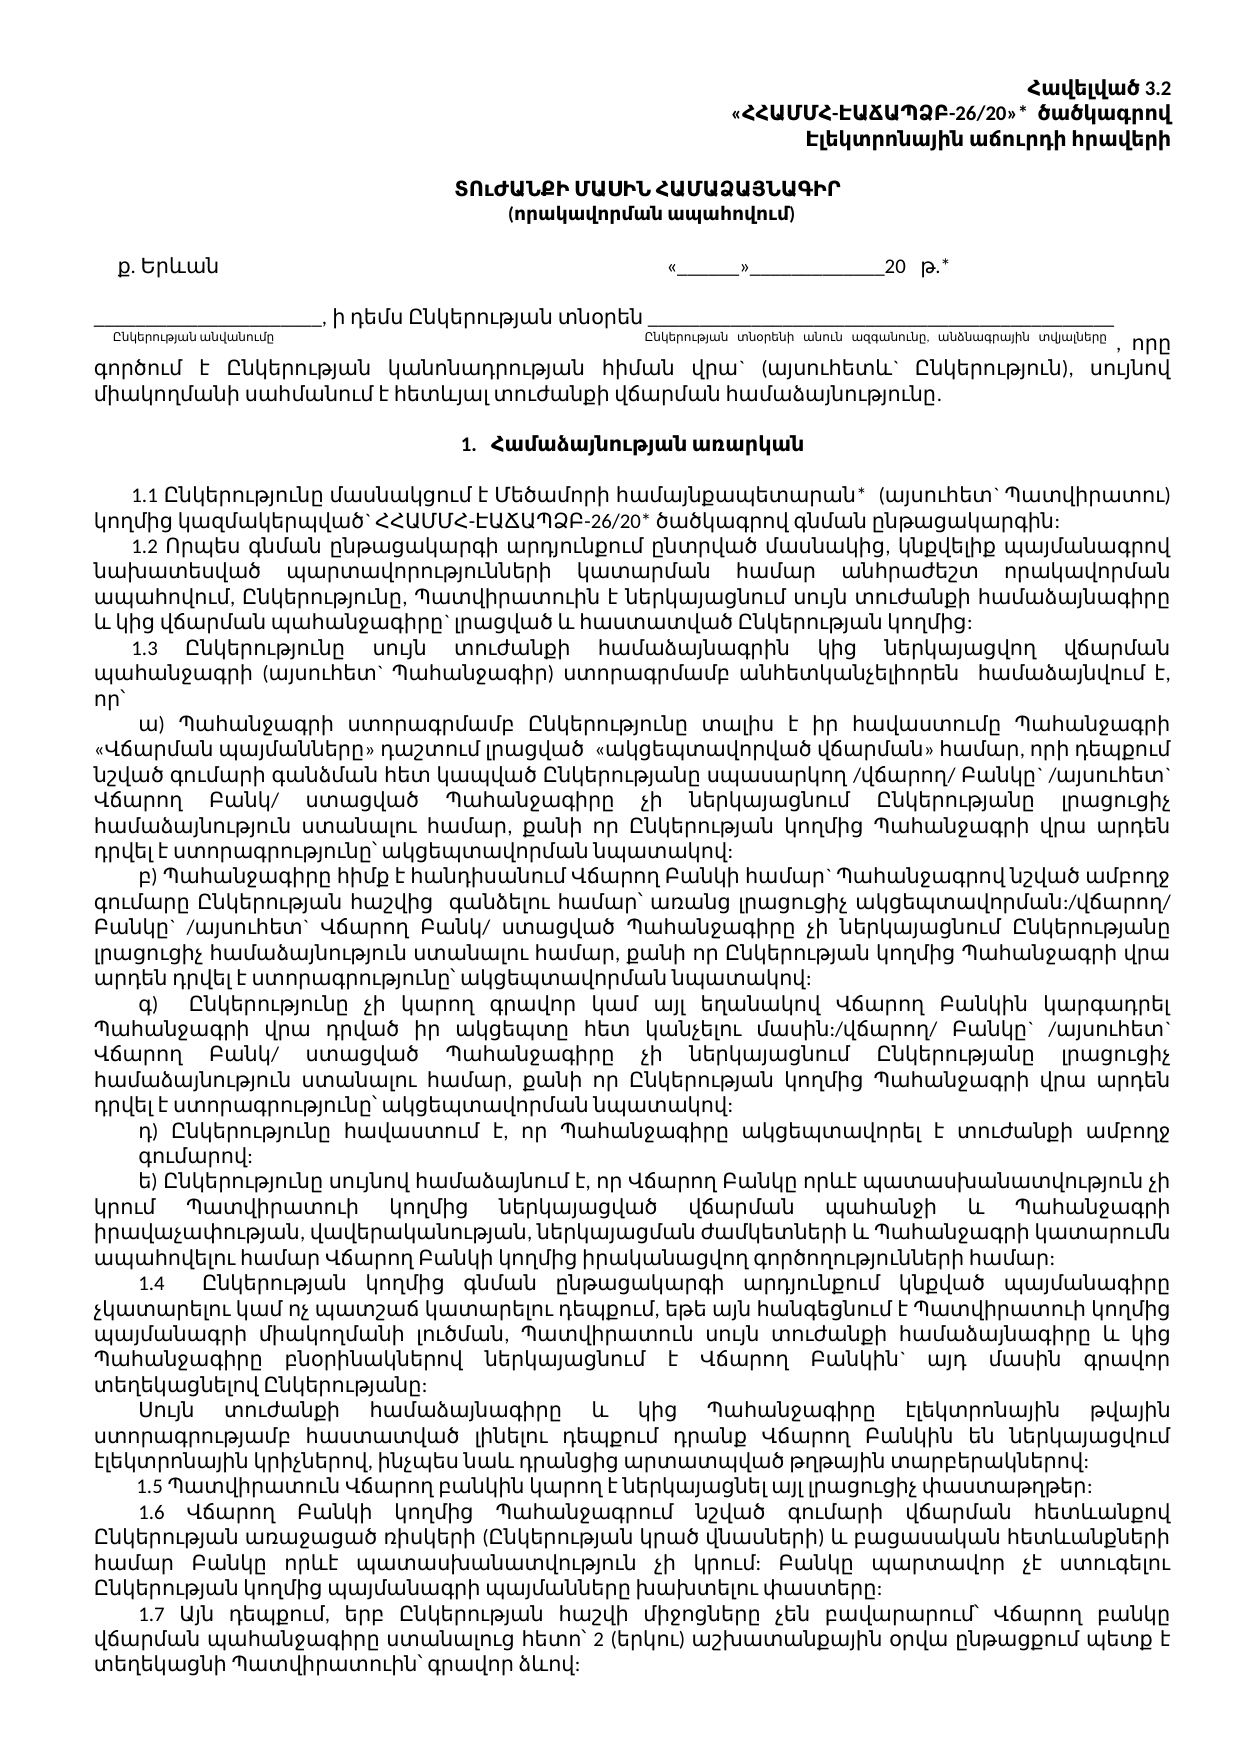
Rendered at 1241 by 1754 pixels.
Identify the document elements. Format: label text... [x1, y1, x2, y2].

text (որակավորման ապահովում) [94, 202, 1171, 225]
text 1.5 Պատվիրատուն Վճարող բանկին կարող է ներկայացնել այլ լրացուցիչ փաստաթղթեր: [94, 1474, 1171, 1499]
text բ) Պահանջագիրը հիմք է հանդիսանում Վճարող Բանկի համար` Պահանջագրով նշված ամբողջ գումարը Ընկերության հաշվից գանձելու համար՝ առանց լրացուցիչ ակցեպտավորման:/վճարող/ Բանկը` /այսուհետ` Վճարող Բանկ/ ստացված Պահանջագիրը չի ներկայացնում Ընկերությանը լրացուցիչ համաձայնություն ստանալու համար, քանի որ Ընկերության կողմից Պահանջագրի վրա արդեն դրվել է ստորագրությունը՝ ակցեպտավորման նպատակով: [94, 864, 1171, 991]
text Էլեկտրոնային աճուրդի հրավերի [94, 126, 1171, 151]
text 1. Համաձայնության առարկան [94, 432, 1171, 457]
text 1.4 Ընկերության կողմից գնման ընթացակարգի արդյունքում կնքված պայմանագիրը չկատարելու կամ ոչ պատշաճ կատարելու դեպքում, եթե այն հանգեցնում է Պատվիրատուի կողմից պայմանագրի միակողմանի լուծման, Պատվիրատուն սույն տուժանքի համաձայնագիրը և կից Պահանջագիրը բնօրինակներով ներկայացնում է Վճարող Բանկին` այդ մասին գրավոր տեղեկացնելով Ընկերությանը: [94, 1270, 1171, 1397]
text ՏՈւԺԱՆՔԻ ՄԱՍԻՆ ՀԱՄԱՁԱՅՆԱԳԻՐ [94, 177, 1171, 202]
text Ընկերության անվանումը Ընկերության տնօրենի անուն ազգանունը, անձնագրային տվյալները , որը գործում է Ընկերության կանոնադրության հիման վրա` (այսուհետև` Ընկերություն), սույնով միակողմանի սահմանում է հետևյալ տուժանքի վճարման համաձայնությունը. [94, 330, 1171, 406]
text ______________________, ի դեմս Ընկերության տնօրեն _____________________________________________ [94, 304, 1171, 330]
text ք. Երևան «______»_____________20 թ.* [94, 254, 1171, 279]
text «ՀՀԱՄՄՀ-ԷԱՃԱՊՁԲ-26/20»* ծածկագրով [94, 100, 1171, 126]
text Հավելված 3.2 [94, 75, 1171, 100]
text գ) Ընկերությունը չի կարող գրավոր կամ այլ եղանակով Վճարող Բանկին կարգադրել Պահանջագրի վրա դրված իր ակցեպտը հետ կանչելու մասին:/վճարող/ Բանկը` /այսուհետ` Վճարող Բանկ/ ստացված Պահանջագիրը չի ներկայացնում Ընկերությանը լրացուցիչ համաձայնություն ստանալու համար, քանի որ Ընկերության կողմից Պահանջագրի վրա արդեն դրվել է ստորագրությունը՝ ակցեպտավորման նպատակով: [94, 991, 1171, 1118]
text 1.6 Վճարող Բանկի կողմից Պահանջագրում նշված գումարի վճարման հետևանքով Ընկերության առաջացած ռիսկերի (Ընկերության կրած վնասների) և բացասական հետևանքների համար Բանկը որևէ պատասխանատվություն չի կրում: Բանկը պարտավոր չէ ստուգելու Ընկերության կողմից պայմանագրի պայմանները խախտելու փաստերը: [94, 1499, 1171, 1601]
text 1.1 Ընկերությունը մասնակցում է Մեծամորի համայնքապետարան* (այսուհետ` Պատվիրատու) կողմից կազմակերպված` ՀՀԱՄՄՀ-ԷԱՃԱՊՁԲ-26/20* ծածկագրով գնման ընթացակարգին: [94, 482, 1171, 533]
text 1.3 Ընկերությունը սույն տուժանքի համաձայնագրին կից ներկայացվող վճարման պահանջագրի (այսուհետ` Պահանջագիր) ստորագրմամբ անհետկանչելիորեն համաձայնվում է, որ՝ [94, 635, 1171, 711]
text 1.2 Որպես գնման ընթացակարգի արդյունքում ընտրված մասնակից, կնքվելիք պայմանագրով նախատեսված պարտավորությունների կատարման համար անհրաժեշտ որակավորման ապահովում, Ընկերությունը, Պատվիրատուին է ներկայացնում սույն տուժանքի համաձայնագիրը և կից վճարման պահանջագիրը` լրացված և հաստատված Ընկերության կողմից: [94, 533, 1171, 635]
text դ) Ընկերությունը հավաստում է, որ Պահանջագիրը ակցեպտավորել է տուժանքի ամբողջ գումարով: [138, 1118, 1171, 1169]
text Սույն տուժանքի համաձայնագիրը և կից Պահանջագիրը էլեկտրոնային թվային ստորագրությամբ հաստատված լինելու դեպքում դրանք Վճարող Բանկին են ներկայացվում էլեկտրոնային կրիչներով, ինչպես նաև դրանցից արտատպված թղթային տարբերակներով: [94, 1397, 1171, 1474]
text ա) Պահանջագրի ստորագրմամբ Ընկերությունը տալիս է իր հավաստումը Պահանջագրի «Վճարման պայմանները» դաշտում լրացված «ակցեպտավորված վճարման» համար, որի դեպքում նշված գումարի գանձման հետ կապված Ընկերությանը սպասարկող /վճարող/ Բանկը` /այսուհետ` Վճարող Բանկ/ ստացված Պահանջագիրը չի ներկայացնում Ընկերությանը լրացուցիչ համաձայնություն ստանալու համար, քանի որ Ընկերության կողմից Պահանջագրի վրա արդեն դրվել է ստորագրությունը՝ ակցեպտավորման նպատակով: [94, 711, 1171, 864]
text 1.7 Այն դեպքում, երբ Ընկերության հաշվի միջոցները չեն բավարարում՝ Վճարող բանկը վճարման պահանջագիրը ստանալուց հետո՝ 2 (երկու) աշխատանքային օրվա ընթացքում պետք է տեղեկացնի Պատվիրատուին՝ գրավոր ձևով: [94, 1601, 1171, 1677]
text ե) Ընկերությունը սույնով համաձայնում է, որ Վճարող Բանկը որևէ պատասխանատվություն չի կրում Պատվիրատուի կողմից ներկայացված վճարման պահանջի և Պահանջագրի իրավաչափության, վավերականության, ներկայացման ժամկետների և Պահանջագրի կատարումն ապահովելու համար Վճարող Բանկի կողմից իրականացվող գործողությունների համար: [94, 1169, 1171, 1270]
